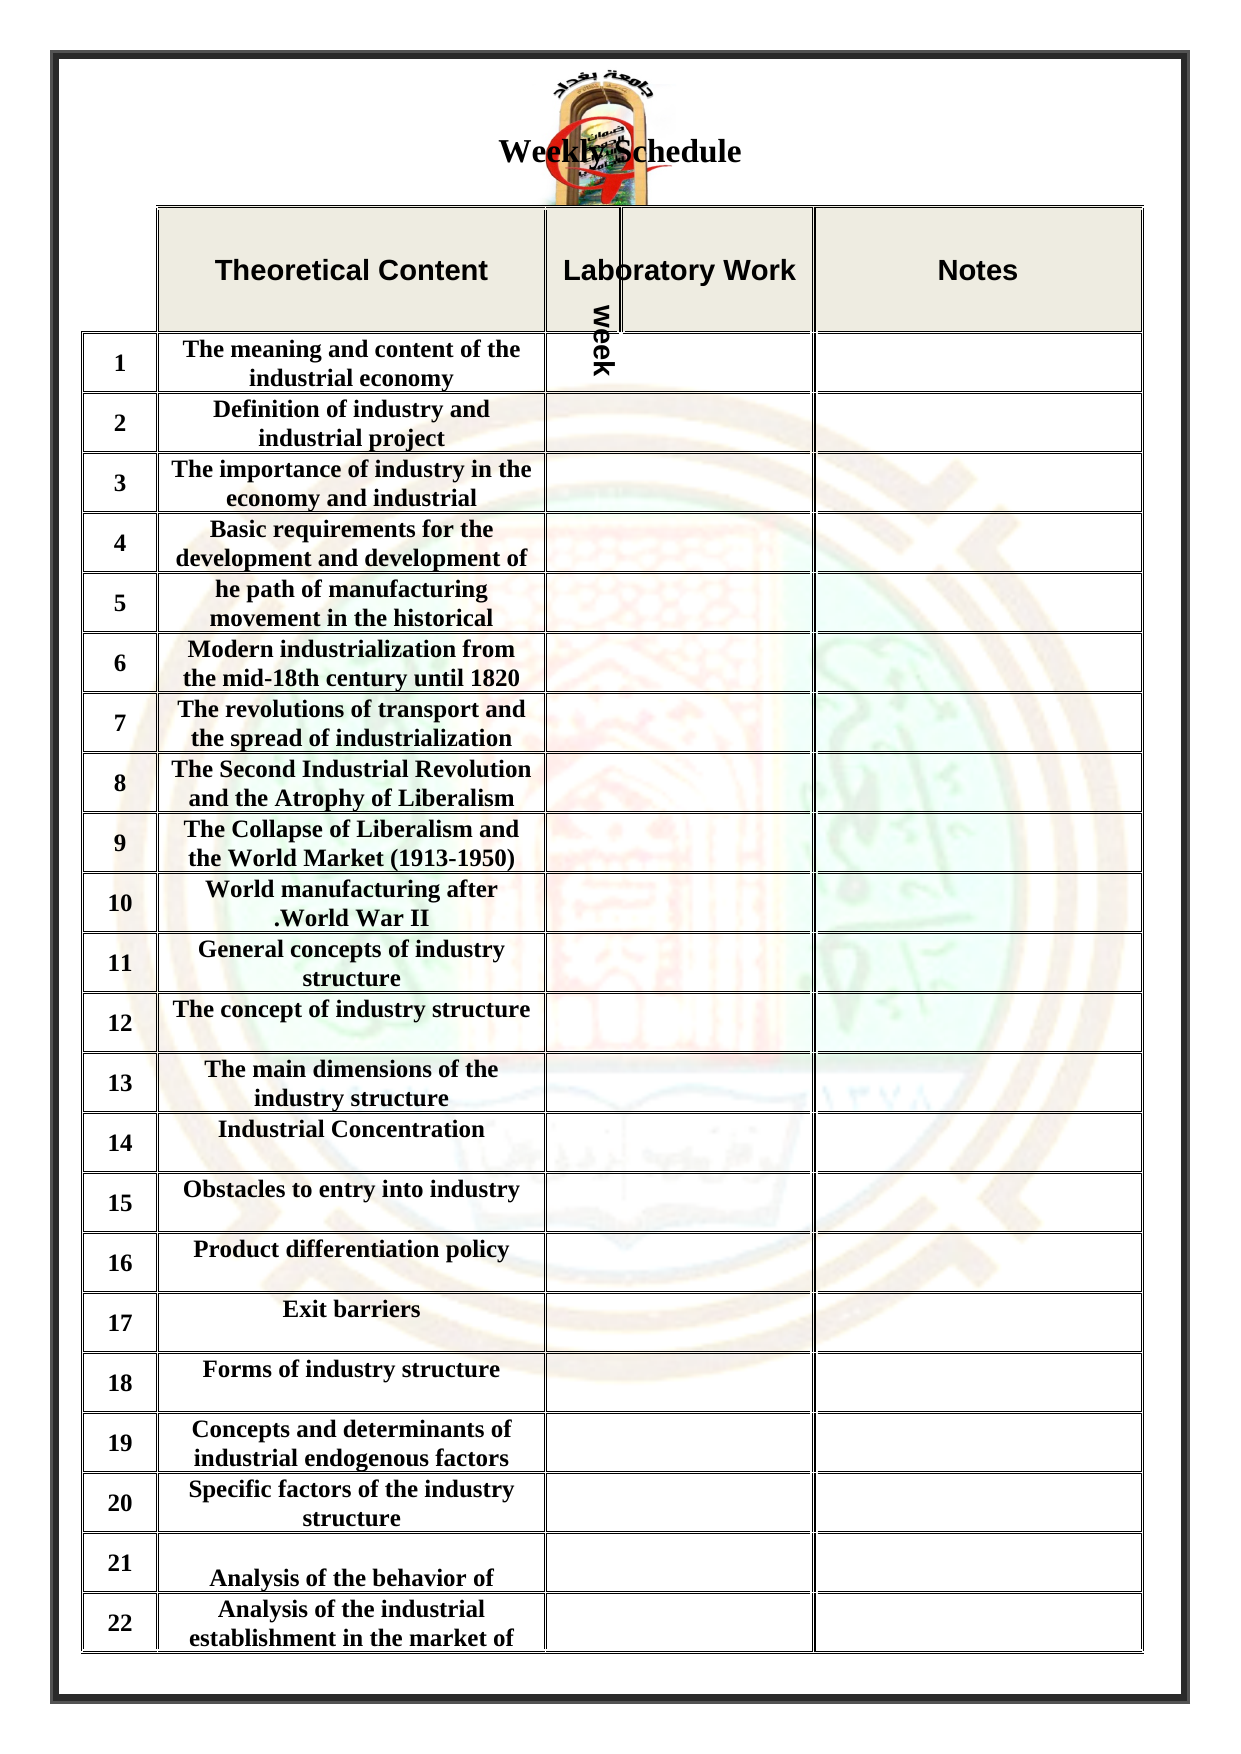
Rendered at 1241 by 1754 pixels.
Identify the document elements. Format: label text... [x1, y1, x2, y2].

table_cell [814, 991, 1142, 1051]
table_cell Analysis of the behavior of industrial establishments [159, 1534, 544, 1591]
table_cell [814, 1411, 1142, 1471]
table_cell 11 [84, 934, 156, 991]
table_cell 3 [84, 454, 156, 511]
table_cell 20 [84, 1474, 156, 1531]
table_cell The revolutions of transport and the spread of industrialization and the establishment of the global market (1820-1870) [159, 694, 544, 751]
table_cell [814, 1051, 1142, 1111]
table_cell 22 [83, 1591, 158, 1651]
table_cell Exit barriers [159, 1294, 544, 1351]
table_cell Concepts and determinants of industrial endogenous factors [159, 1414, 544, 1471]
table_cell [814, 811, 1142, 871]
table_cell [814, 571, 1142, 631]
table_cell [814, 1591, 1142, 1651]
table_cell 9 [84, 814, 156, 871]
table_cell [546, 511, 814, 571]
table_cell 21 [84, 1534, 156, 1591]
table_cell The Collapse of Liberalism and the World Market (1913-1950) [159, 814, 544, 871]
table_cell 15 [84, 1174, 156, 1231]
table_cell The meaning and content of the industrial economy [159, 334, 544, 391]
table_cell [546, 1171, 814, 1231]
table_cell The importance of industry in the economy and industrial development [159, 454, 544, 511]
table_cell he path of manufacturing movement in the historical perspective [159, 574, 544, 631]
table_cell 18 [84, 1354, 156, 1411]
table_cell [546, 991, 814, 1051]
table_cell [546, 1411, 814, 1471]
table_cell [814, 331, 1142, 391]
table_header Notes [816, 208, 1142, 331]
table_cell [814, 1471, 1142, 1531]
table_cell 1 [84, 334, 156, 391]
table_cell Forms of industry structure [159, 1354, 544, 1411]
table_cell [814, 451, 1142, 511]
table_cell 8 [84, 754, 156, 811]
table_cell [546, 1291, 814, 1351]
table_cell The concept of industry structure [159, 994, 544, 1051]
table_cell [814, 631, 1142, 691]
table_cell World manufacturing after World War II. [159, 874, 544, 931]
table_cell 14 [84, 1114, 156, 1171]
table_cell [546, 571, 814, 631]
table_cell [546, 931, 814, 991]
table_cell [546, 1471, 814, 1531]
table_cell [814, 1231, 1142, 1291]
table_cell [814, 931, 1142, 991]
table_cell [814, 391, 1142, 451]
table_cell Analysis of the industrial establishment in the market of complete competition [158, 1591, 546, 1651]
table_cell General concepts of industry structure [159, 934, 544, 991]
table_cell [546, 1351, 814, 1411]
table_cell Definition of industry and industrial project [159, 394, 544, 451]
table_cell Basic requirements for the development and development of the industry [159, 514, 544, 571]
table_cell Product differentiation policy [159, 1234, 544, 1291]
table_cell Obstacles to entry into industry [159, 1174, 544, 1231]
table_cell 4 [84, 514, 156, 571]
table_header week [546, 208, 619, 331]
table_cell The Second Industrial Revolution and the Atrophy of Liberalism (1870-1913) [159, 754, 544, 811]
table_cell [546, 1231, 814, 1291]
table_cell [814, 1291, 1142, 1351]
table_cell 10 [84, 874, 156, 931]
table_header Theoretical Content [158, 206, 546, 331]
table_cell 12 [84, 994, 156, 1051]
table_cell Industrial Concentration [159, 1114, 544, 1171]
table_cell [814, 511, 1142, 571]
table_cell [546, 691, 814, 751]
table_cell [546, 871, 814, 931]
picture [532, 67, 677, 131]
table_cell 16 [84, 1234, 156, 1291]
table_cell Specific factors of the industry structure [159, 1474, 544, 1531]
table_cell [814, 1171, 1142, 1231]
table_cell [814, 691, 1142, 751]
table_cell [546, 631, 814, 691]
table_cell [546, 1111, 814, 1171]
table_cell [547, 331, 814, 391]
table_header Laboratory Work [623, 208, 812, 331]
table_cell The main dimensions of the industry structure [159, 1054, 544, 1111]
table_cell [546, 751, 814, 811]
table_cell [546, 811, 814, 871]
table_cell 17 [84, 1294, 156, 1351]
table_cell [546, 1531, 814, 1591]
table_cell Modern industrialization from the mid-18th century until 1820 [159, 634, 544, 691]
table_cell [814, 871, 1142, 931]
table_cell [814, 1531, 1142, 1591]
table_cell 13 [84, 1054, 156, 1111]
table_cell [546, 391, 814, 451]
table_cell [546, 451, 814, 511]
picture [532, 169, 677, 205]
table_cell 19 [84, 1414, 156, 1471]
table_cell [814, 751, 1142, 811]
table_cell 5 [84, 574, 156, 631]
table_cell 6 [84, 634, 156, 691]
table_cell 7 [84, 694, 156, 751]
text Weekly Schedule [88, 131, 1152, 169]
table_cell [546, 1591, 814, 1651]
table_cell [814, 1351, 1142, 1411]
table_cell [814, 1111, 1142, 1171]
table_cell 2 [84, 394, 156, 451]
table_cell [546, 1051, 814, 1111]
